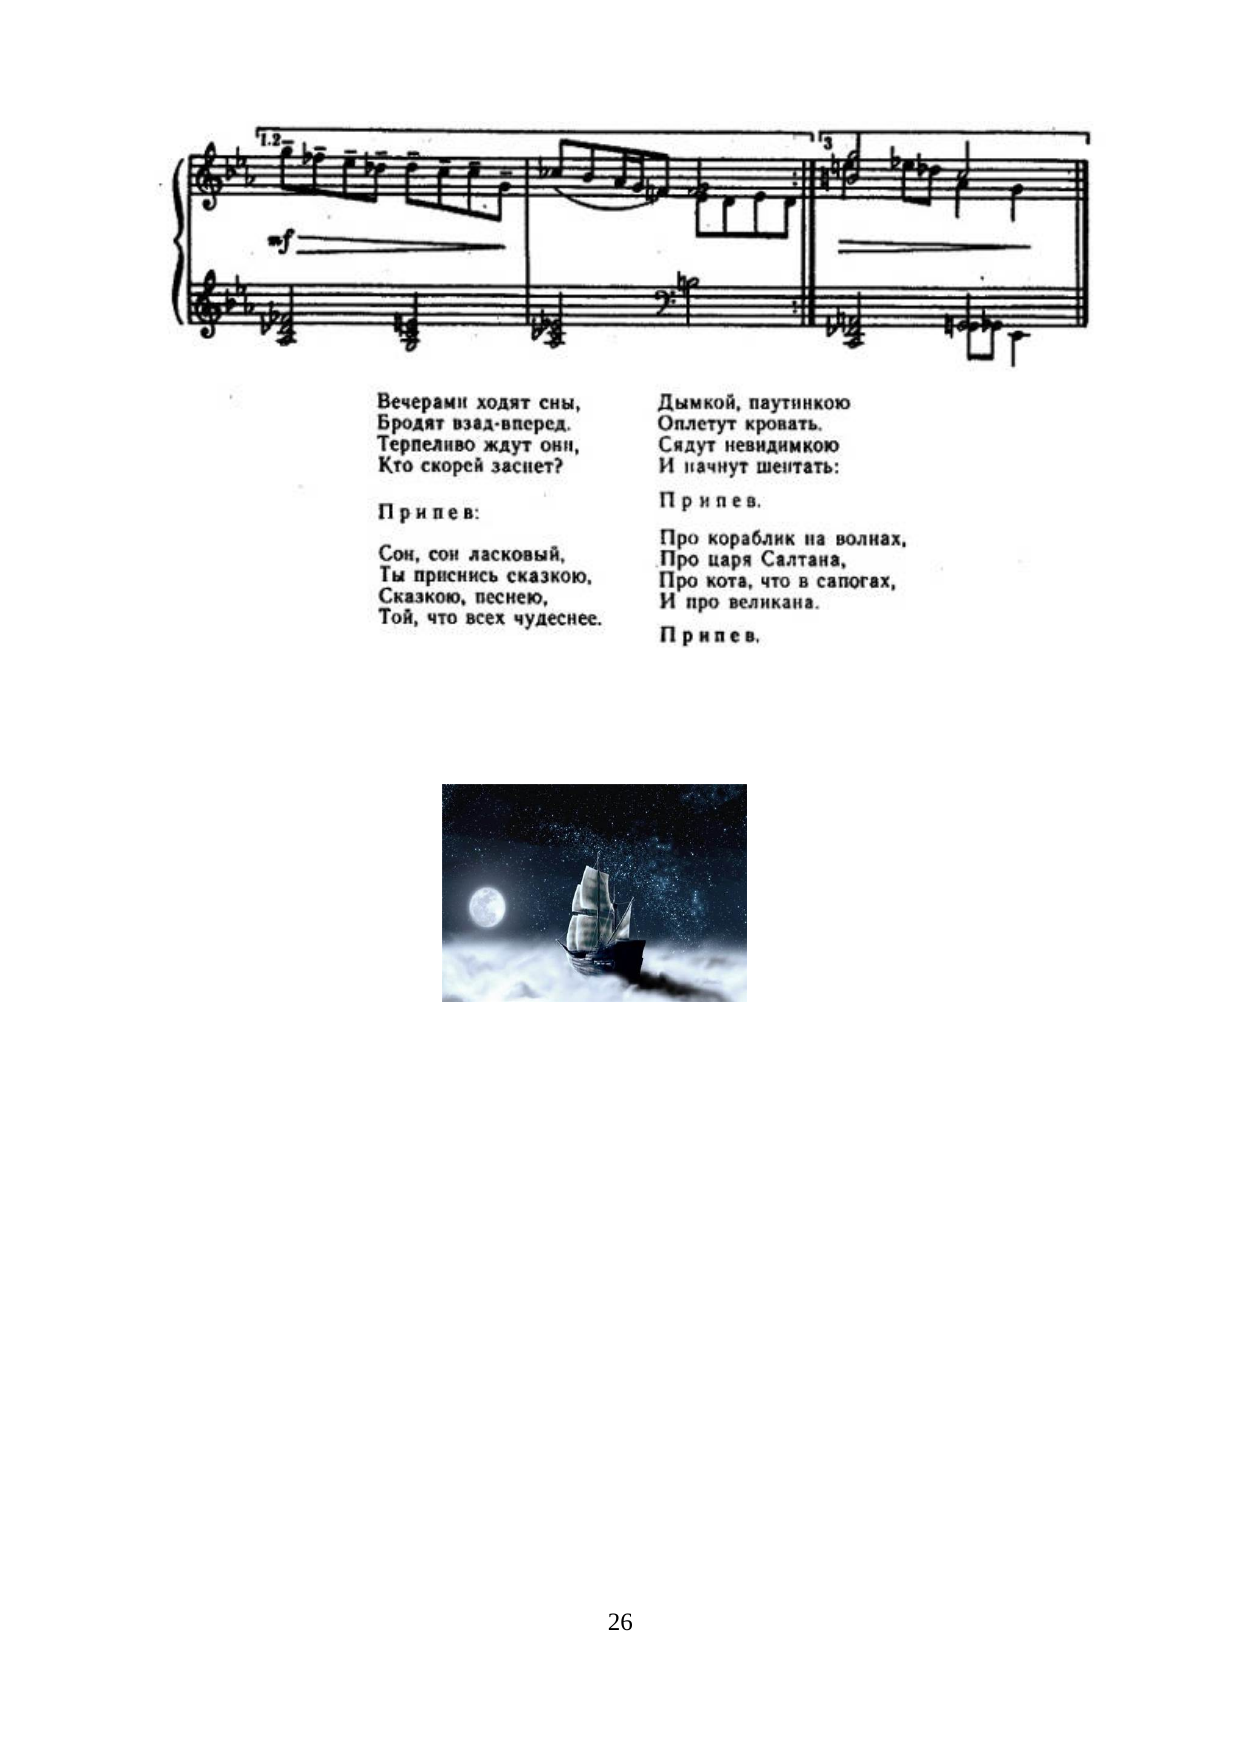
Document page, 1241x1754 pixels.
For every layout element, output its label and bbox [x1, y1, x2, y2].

picture [442, 784, 747, 1002]
picture [130, 121, 1134, 657]
